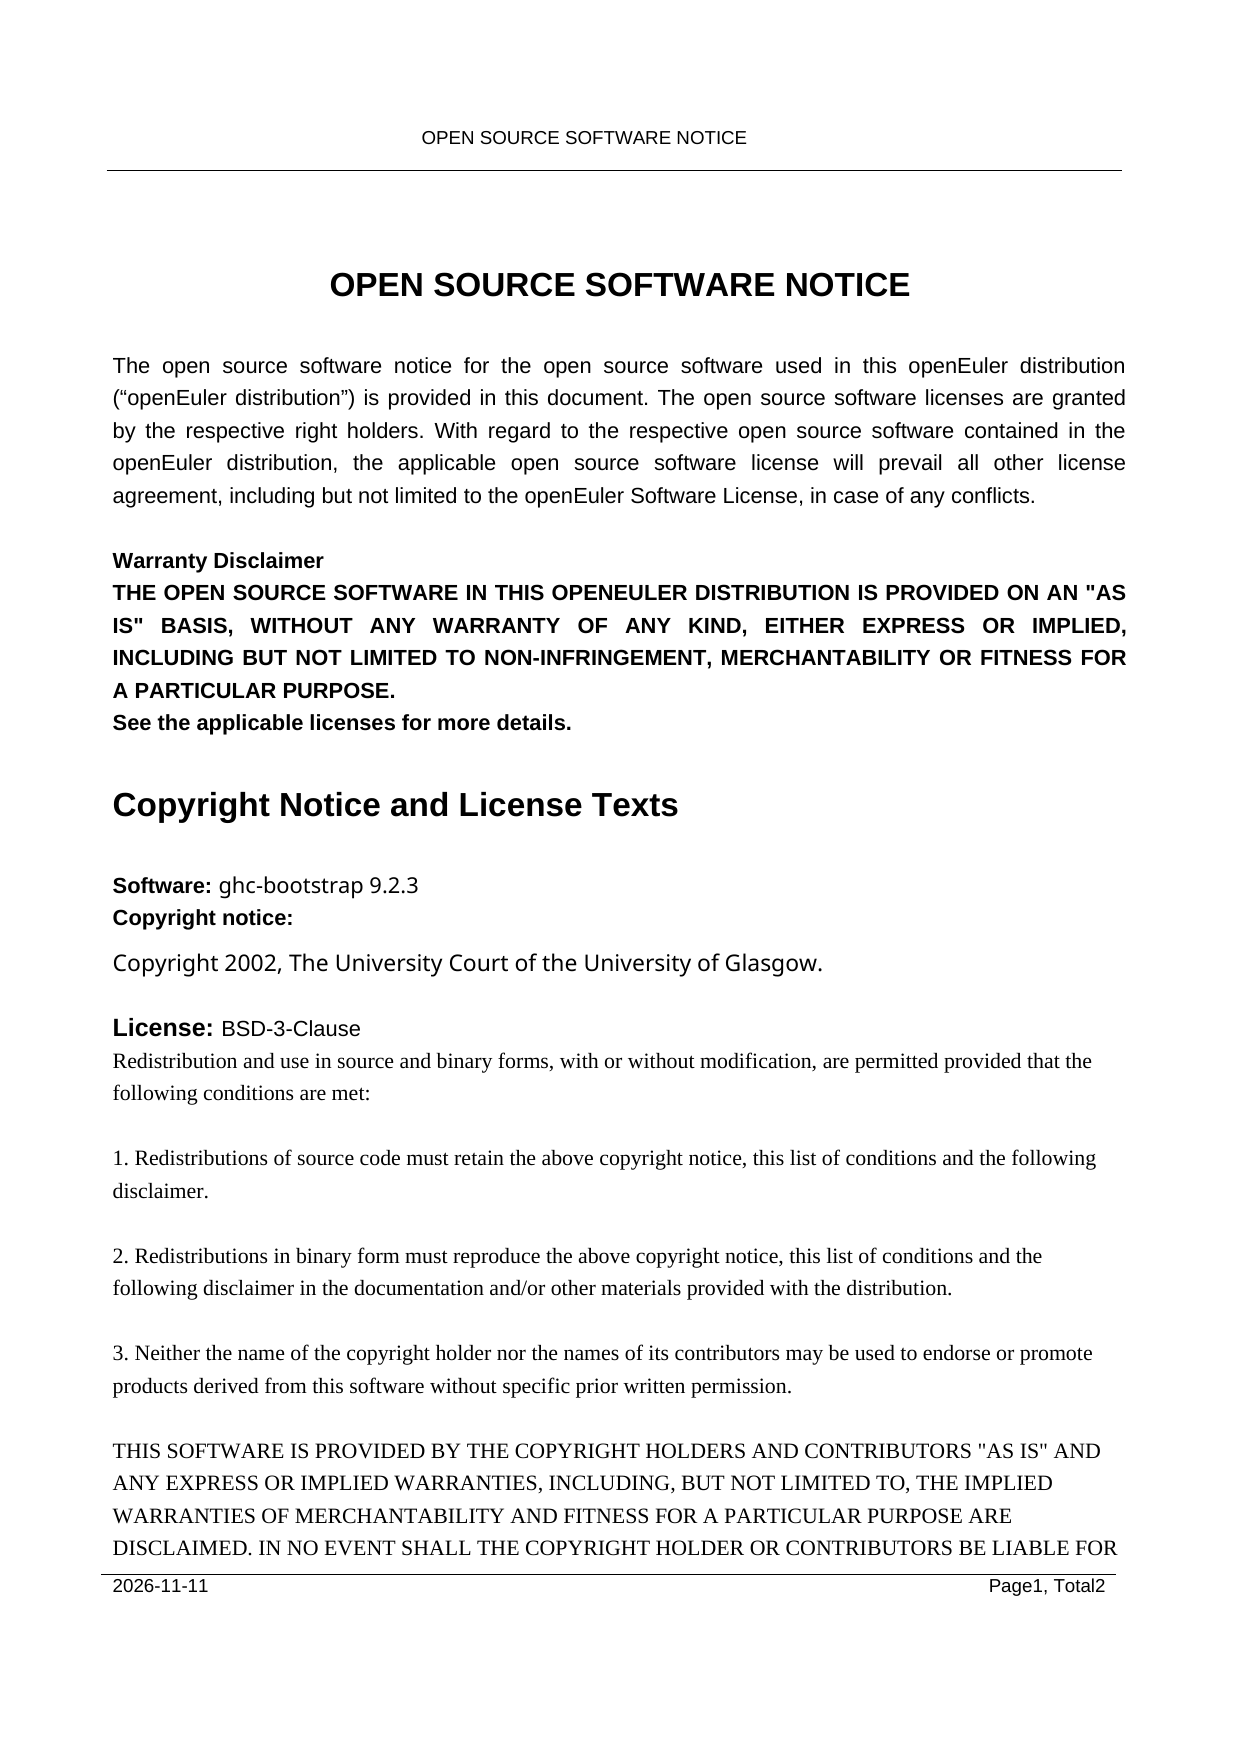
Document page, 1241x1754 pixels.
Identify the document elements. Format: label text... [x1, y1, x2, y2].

text Warranty Disclaimer [112, 544, 1128, 576]
text Copyright Notice and License Texts [112, 771, 1128, 836]
text License: BSD-3-Clause [112, 1012, 1128, 1044]
text Copyright 2002, The University Court of the University of Glasgow. [112, 947, 1128, 1012]
text THE OPEN SOURCE SOFTWARE IN THIS OPENEULER DISTRIBUTION IS PROVIDED ON AN "AS IS" BASIS, WITHOUT ANY WARRANTY OF ANY KIND, EITHER EXPRESS OR IMPLIED, INCLUDING BUT NOT LIMITED TO NON-INFRINGEMENT, MERCHANTABILITY OR FITNESS FOR A PARTICULAR PURPOSE. See the applicable licenses for more details. [112, 576, 1128, 739]
title Software: ghc-bootstrap 9.2.3 [112, 869, 1128, 901]
text The open source software notice for the open source software used in this openEuler distribution (“openEuler distribution”) is provided in this document. The open source software licenses are granted by the respective right holders. With regard to the respective open source software contained in the openEuler distribution, the applicable open source software license will prevail all other license agreement, including but not limited to the openEuler Software License, in case of any conflicts. [112, 349, 1128, 511]
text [112, 1044, 1128, 1564]
text Copyright notice: [112, 901, 1128, 934]
text OPEN SOURCE SOFTWARE NOTICE [112, 251, 1128, 316]
